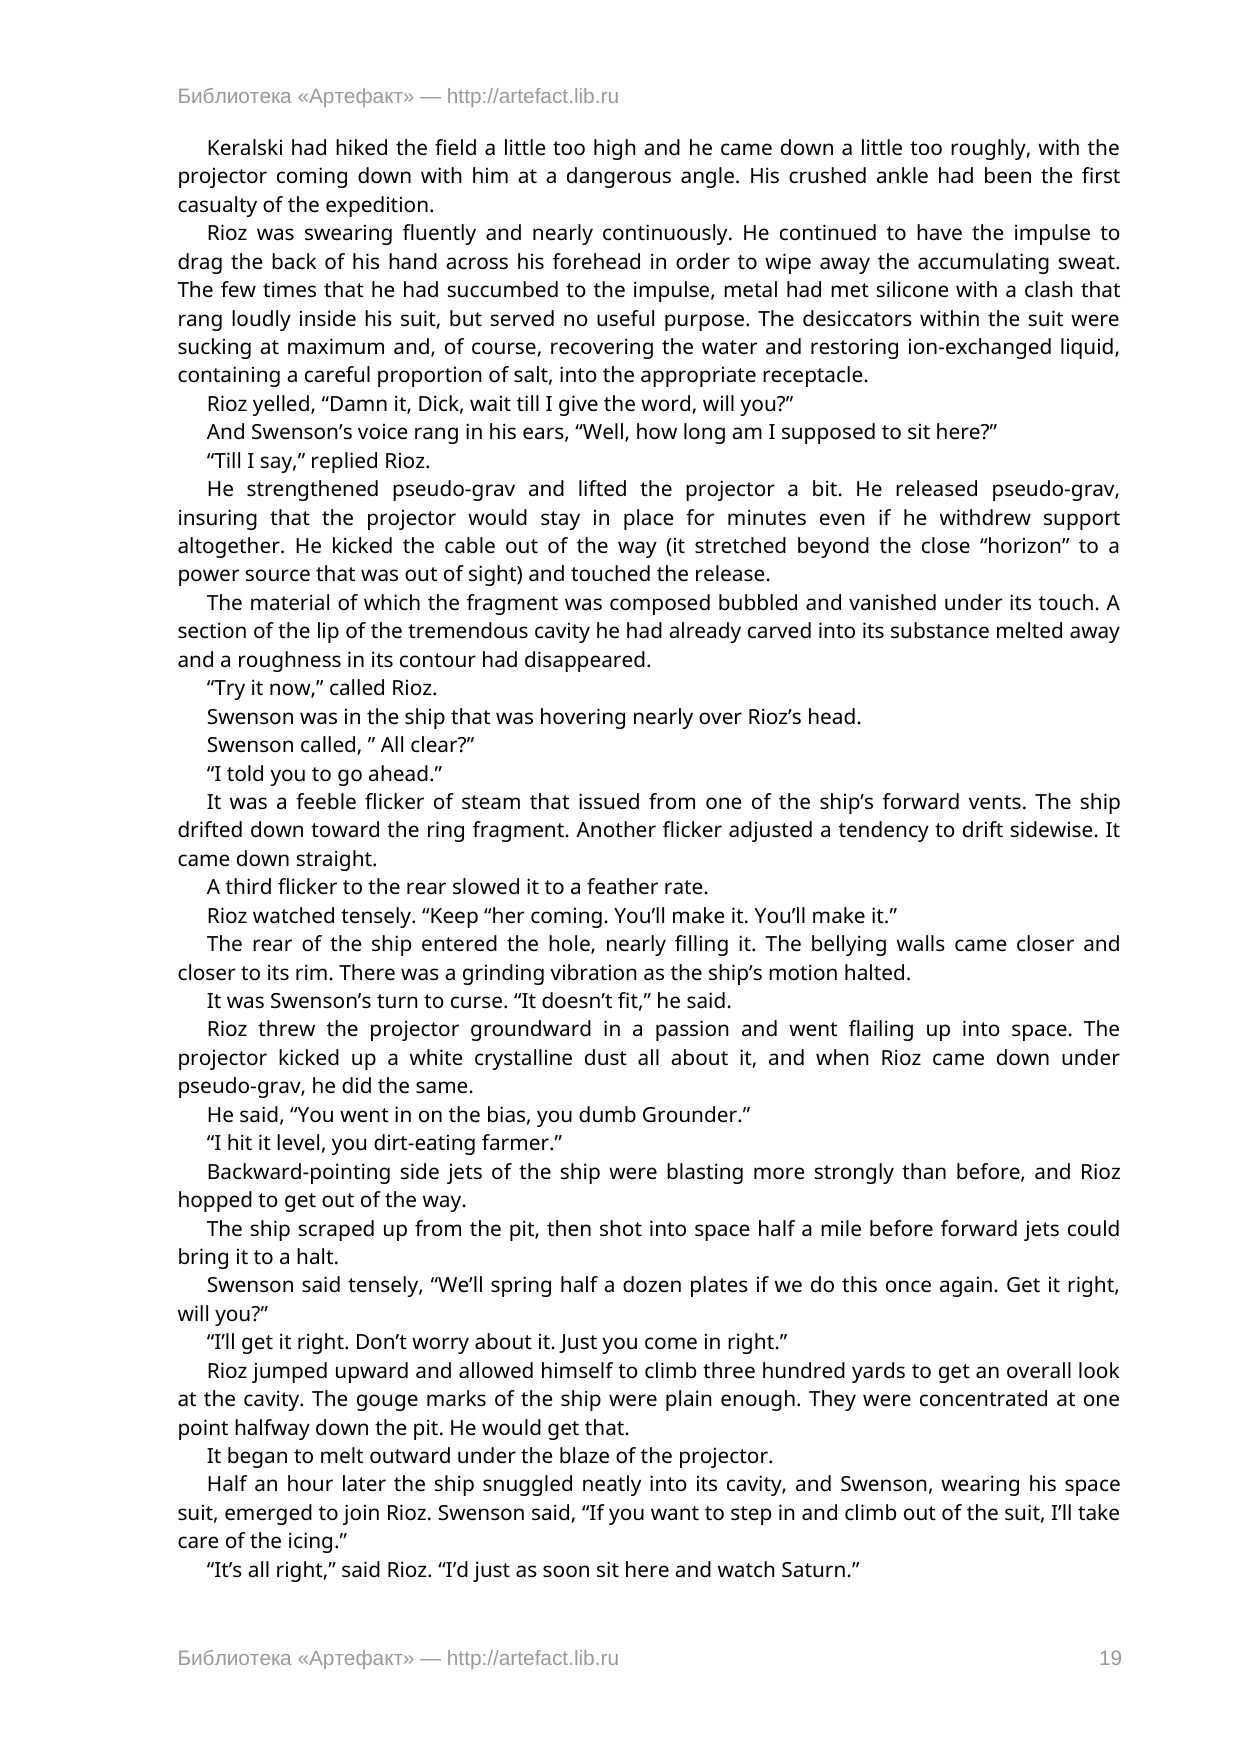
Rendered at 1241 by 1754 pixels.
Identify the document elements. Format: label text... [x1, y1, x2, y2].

text It began to melt outward under the blaze of the projector. [177, 1441, 1122, 1469]
text He strengthened pseudo-grav and lifted the projector a bit. He released pseudo-grav, insuring that the projector would stay in place for minutes even if he withdrew support altogether. He kicked the cable out of the way (it stretched beyond the close “horizon” to a power source that was out of sight) and touched the release. [177, 474, 1122, 588]
text Rioz yelled, “Damn it, Dick, wait till I give the word, will you?” [177, 389, 1122, 417]
text And Swenson’s voice rang in his ears, “Well, how long am I supposed to sit here?” [177, 417, 1122, 446]
text Half an hour later the ship snuggled neatly into its cavity, and Swenson, wearing his space suit, emerged to join Rioz. Swenson said, “If you want to step in and climb out of the suit, I’ll take care of the icing.” [177, 1469, 1122, 1555]
text Rioz jumped upward and allowed himself to climb three hundred yards to get an overall look at the cavity. The gouge marks of the ship were plain enough. They were concentrated at one point halfway down the pit. He would get that. [177, 1356, 1122, 1441]
text It was a feeble flicker of steam that issued from one of the ship’s forward vents. The ship drifted down toward the ring fragment. Another flicker adjusted a tendency to drift sidewise. It came down straight. [177, 787, 1122, 872]
text Rioz was swearing fluently and nearly continuously. He continued to have the impulse to drag the back of his hand across his forehead in order to wipe away the accumulating sweat. The few times that he had succumbed to the impulse, metal had met silicone with a clash that rang loudly inside his suit, but served no useful purpose. The desiccators within the suit were sucking at maximum and, of course, recovering the water and restoring ion-exchanged liquid, containing a careful proportion of salt, into the appropriate receptacle. [177, 218, 1122, 389]
text Swenson was in the ship that was hovering nearly over Rioz’s head. [177, 702, 1122, 730]
text Backward-pointing side jets of the ship were blasting more strongly than before, and Rioz hopped to get out of the way. [177, 1157, 1122, 1214]
text The rear of the ship entered the hole, nearly filling it. The bellying walls came closer and closer to its rim. There was a grinding vibration as the ship’s motion halted. [177, 929, 1122, 986]
text Rioz threw the projector groundward in a passion and went flailing up into space. The projector kicked up a white crystalline dust all about it, and when Rioz came down under pseudo-grav, he did the same. [177, 1014, 1122, 1100]
text Swenson said tensely, “We’ll spring half a dozen plates if we do this once again. Get it right, will you?” [177, 1271, 1122, 1327]
text “I hit it level, you dirt-eating farmer.” [177, 1128, 1122, 1157]
text He said, “You went in on the bias, you dumb Grounder.” [177, 1100, 1122, 1128]
text A third flicker to the rear slowed it to a feather rate. [177, 872, 1122, 901]
text Swenson called, ” All clear?” [177, 730, 1122, 759]
text “Try it now,” called Rioz. [177, 673, 1122, 702]
text “It’s all right,” said Rioz. “I’d just as soon sit here and watch Saturn.” [177, 1555, 1122, 1583]
text Keralski had hiked the field a little too high and he came down a little too roughly, with the projector coming down with him at a dangerous angle. His crushed ankle had been the first casualty of the expedition. [177, 133, 1122, 218]
text Rioz watched tensely. “Keep “her coming. You’ll make it. You’ll make it.” [177, 901, 1122, 929]
text The ship scraped up from the pit, then shot into space half a mile before forward jets could bring it to a halt. [177, 1214, 1122, 1271]
text It was Swenson’s turn to curse. “It doesn’t fit,” he said. [177, 986, 1122, 1014]
text “Till I say,” replied Rioz. [177, 446, 1122, 474]
text “I’ll get it right. Don’t worry about it. Just you come in right.” [177, 1327, 1122, 1356]
text The material of which the fragment was composed bubbled and vanished under its touch. A section of the lip of the tremendous cavity he had already carved into its substance melted away and a roughness in its contour had disappeared. [177, 588, 1122, 673]
text “I told you to go ahead.” [177, 759, 1122, 787]
